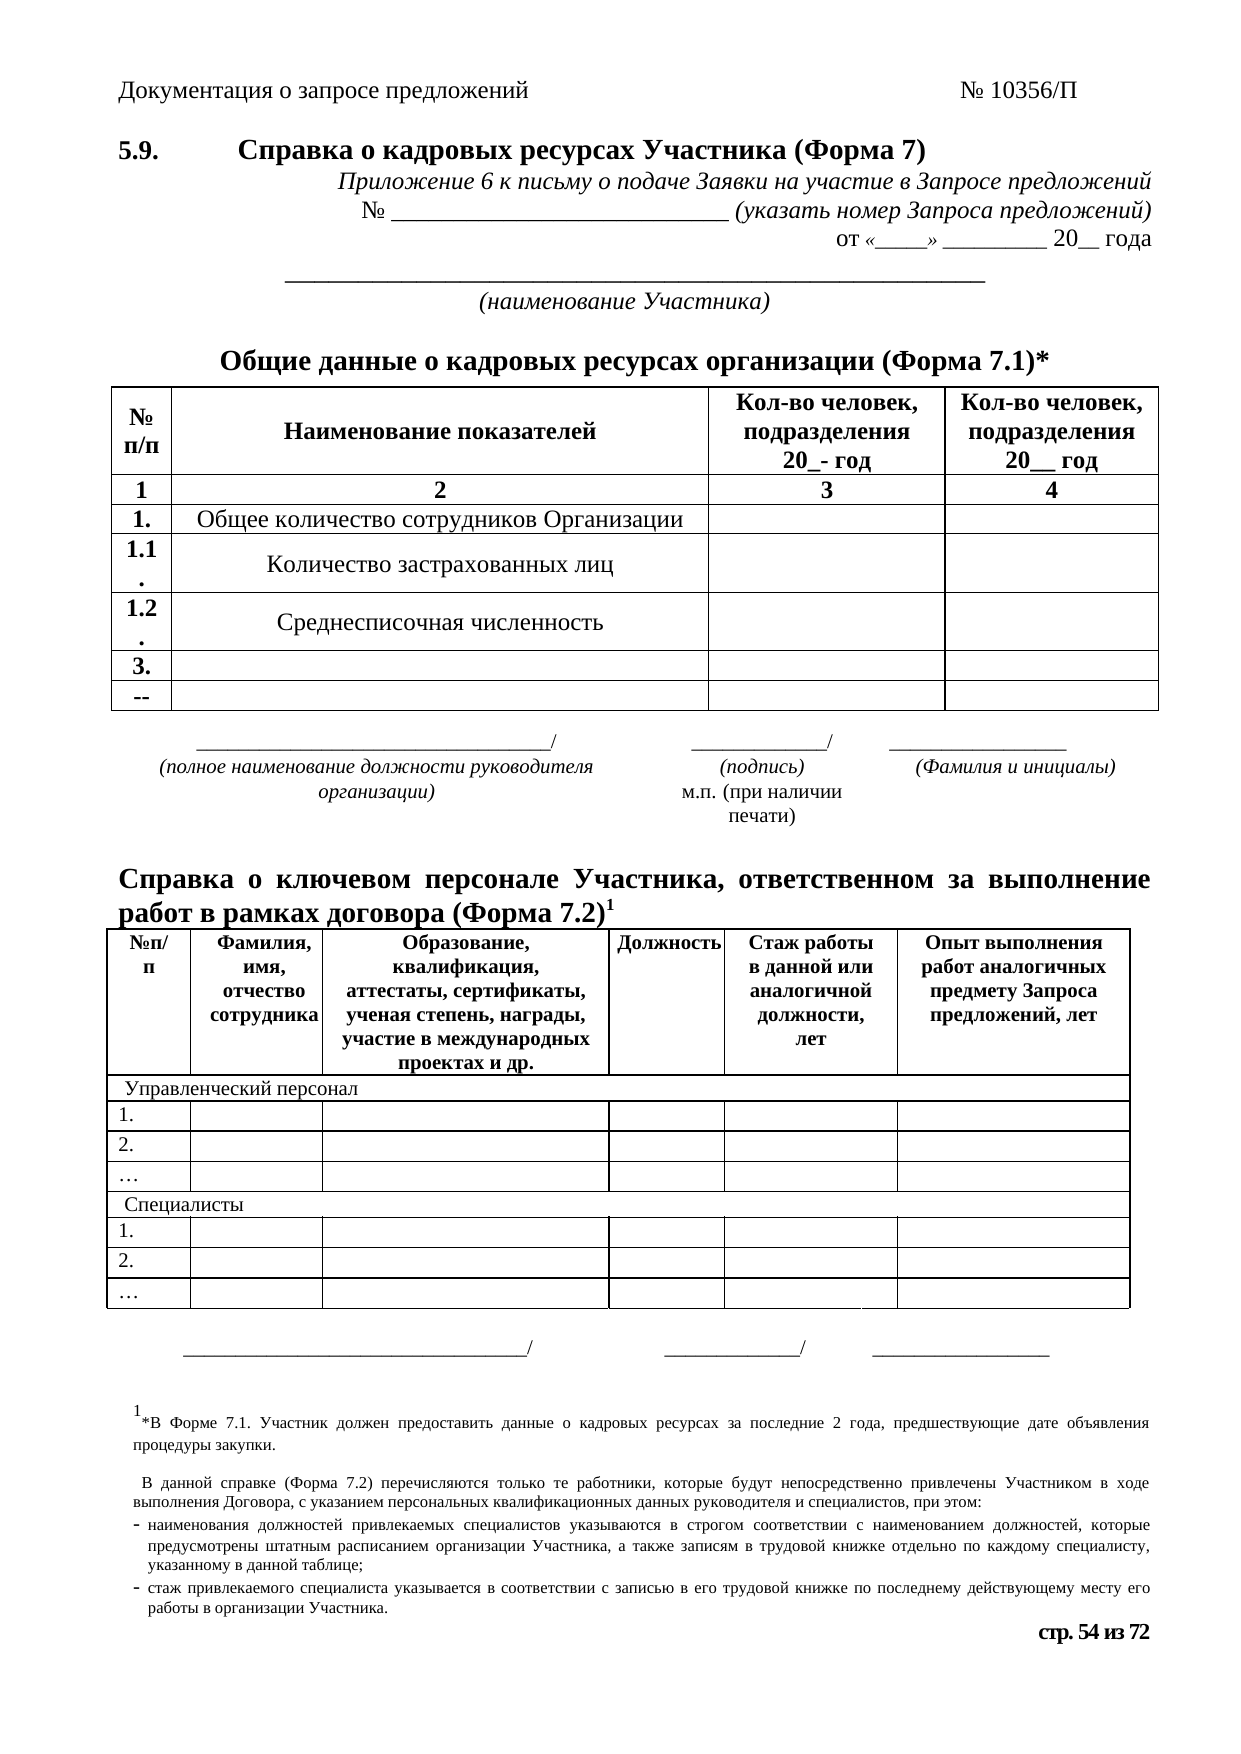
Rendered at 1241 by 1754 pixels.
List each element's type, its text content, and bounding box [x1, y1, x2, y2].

table_cell 1.1. [112, 534, 171, 592]
table_cell 3. [112, 651, 171, 680]
table_cell … [108, 1279, 190, 1307]
table_cell [709, 681, 944, 710]
table_cell [709, 505, 944, 533]
table_header Должность [610, 930, 724, 1074]
table_cell [946, 593, 1158, 650]
table_cell [725, 1132, 897, 1161]
table_header Наименование показателей [172, 388, 708, 474]
text от «_____» __________ 20__ года [118, 223, 1152, 252]
table_cell 4 [946, 475, 1158, 503]
table_cell [725, 1248, 897, 1277]
table_cell [898, 1248, 1129, 1277]
table_cell [709, 534, 944, 592]
table_cell [108, 1218, 190, 1247]
table_cell _________________________________/ [107, 1309, 608, 1359]
table_cell [323, 1279, 608, 1307]
table_cell [172, 651, 708, 680]
table_header № п/п [112, 388, 171, 474]
table_cell [898, 1279, 1129, 1307]
table_cell [725, 1102, 897, 1130]
table_cell [191, 1132, 322, 1161]
table_cell Среднесписочная численность [172, 593, 708, 650]
list (наименование Участника) [97, 286, 1152, 314]
table_header _____________/ [647, 722, 877, 753]
table_cell (подпись) м.п. (при наличии печати) [647, 755, 877, 827]
table_header Фамилия, имя, отчество сотрудника [191, 930, 322, 1074]
table_cell Управленческий персонал [108, 1076, 1129, 1100]
table_cell [191, 1279, 322, 1307]
table_cell 1. [112, 505, 171, 533]
table_cell _________________ [862, 1309, 1129, 1359]
table_cell [191, 1248, 322, 1277]
text Приложение 6 к письму о подаче Заявки на участие в Запросе предложений [118, 166, 1152, 195]
table_cell [610, 1248, 724, 1277]
table_cell [898, 1102, 1129, 1130]
table_cell [323, 1162, 608, 1191]
table_cell … [108, 1162, 190, 1191]
table_cell [709, 593, 944, 650]
table_cell [108, 1248, 190, 1277]
table_cell (Фамилия и инициалы) [878, 755, 1153, 827]
table_cell [725, 1218, 897, 1247]
table_cell [323, 1218, 608, 1247]
table_header Кол-во человек, подразделения 20__ год [946, 388, 1158, 474]
table_cell [610, 1218, 724, 1247]
table_cell (полное наименование должности руководителя организации) [107, 755, 646, 827]
table_cell [610, 1162, 724, 1191]
table_cell [610, 1279, 724, 1307]
table_cell [725, 1162, 897, 1191]
table_cell [898, 1132, 1129, 1161]
table_cell [946, 651, 1158, 680]
table_header __________________________________/ [107, 722, 646, 753]
table_header Опыт выполнения работ аналогичных предмету Запроса предложений, лет [898, 930, 1129, 1074]
table_cell [108, 1102, 190, 1130]
table_cell Общее количество сотрудников Организации [172, 505, 708, 533]
table_cell [946, 505, 1158, 533]
table_cell -- [112, 681, 171, 710]
table_cell [191, 1162, 322, 1191]
table_cell Специалисты [108, 1192, 1129, 1216]
table_cell [323, 1248, 608, 1277]
table_cell [610, 1132, 724, 1161]
table_cell [172, 681, 708, 710]
list Справка о ключевом персонале Участника, ответственном за выполнение работ в рамках договора (Форма 7.2) [118, 861, 1152, 928]
table_header Образование, квалификация, аттестаты, сертификаты, ученая степень, награды, участие в международных проектах и др. [323, 930, 608, 1074]
table_cell [898, 1162, 1129, 1191]
table_cell [323, 1102, 608, 1130]
table_cell [323, 1132, 608, 1161]
table_cell 1 [112, 475, 171, 503]
table_cell [898, 1218, 1129, 1247]
table_header Стаж работы в данной или аналогичной должности, лет [725, 930, 897, 1074]
table_cell Количество застрахованных лиц [172, 534, 708, 592]
table_cell [191, 1102, 322, 1130]
table_cell [946, 534, 1158, 592]
table_header Кол-во человек, подразделения 20_- год [709, 388, 944, 474]
text Справка о кадровых ресурсах Участника (Форма 7) [118, 132, 1162, 166]
table_cell [709, 651, 944, 680]
list Общие данные о кадровых ресурсах организации (Форма 7.1)* [219, 343, 1152, 377]
table_cell [108, 1132, 190, 1161]
table_cell _____________/ [609, 1309, 861, 1359]
table_cell [725, 1279, 897, 1307]
table_cell 1.2. [112, 593, 171, 650]
table_cell [610, 1102, 724, 1130]
table_header _________________ [878, 722, 1153, 753]
table_cell 2 [172, 475, 708, 503]
table_cell [191, 1218, 322, 1247]
table_cell 3 [709, 475, 944, 503]
text ________________________________________________ [118, 252, 1152, 286]
text № ___________________________ (указать номер Запроса предложений) [118, 195, 1152, 223]
table_header №п/п [108, 930, 190, 1074]
table_cell [946, 681, 1158, 710]
